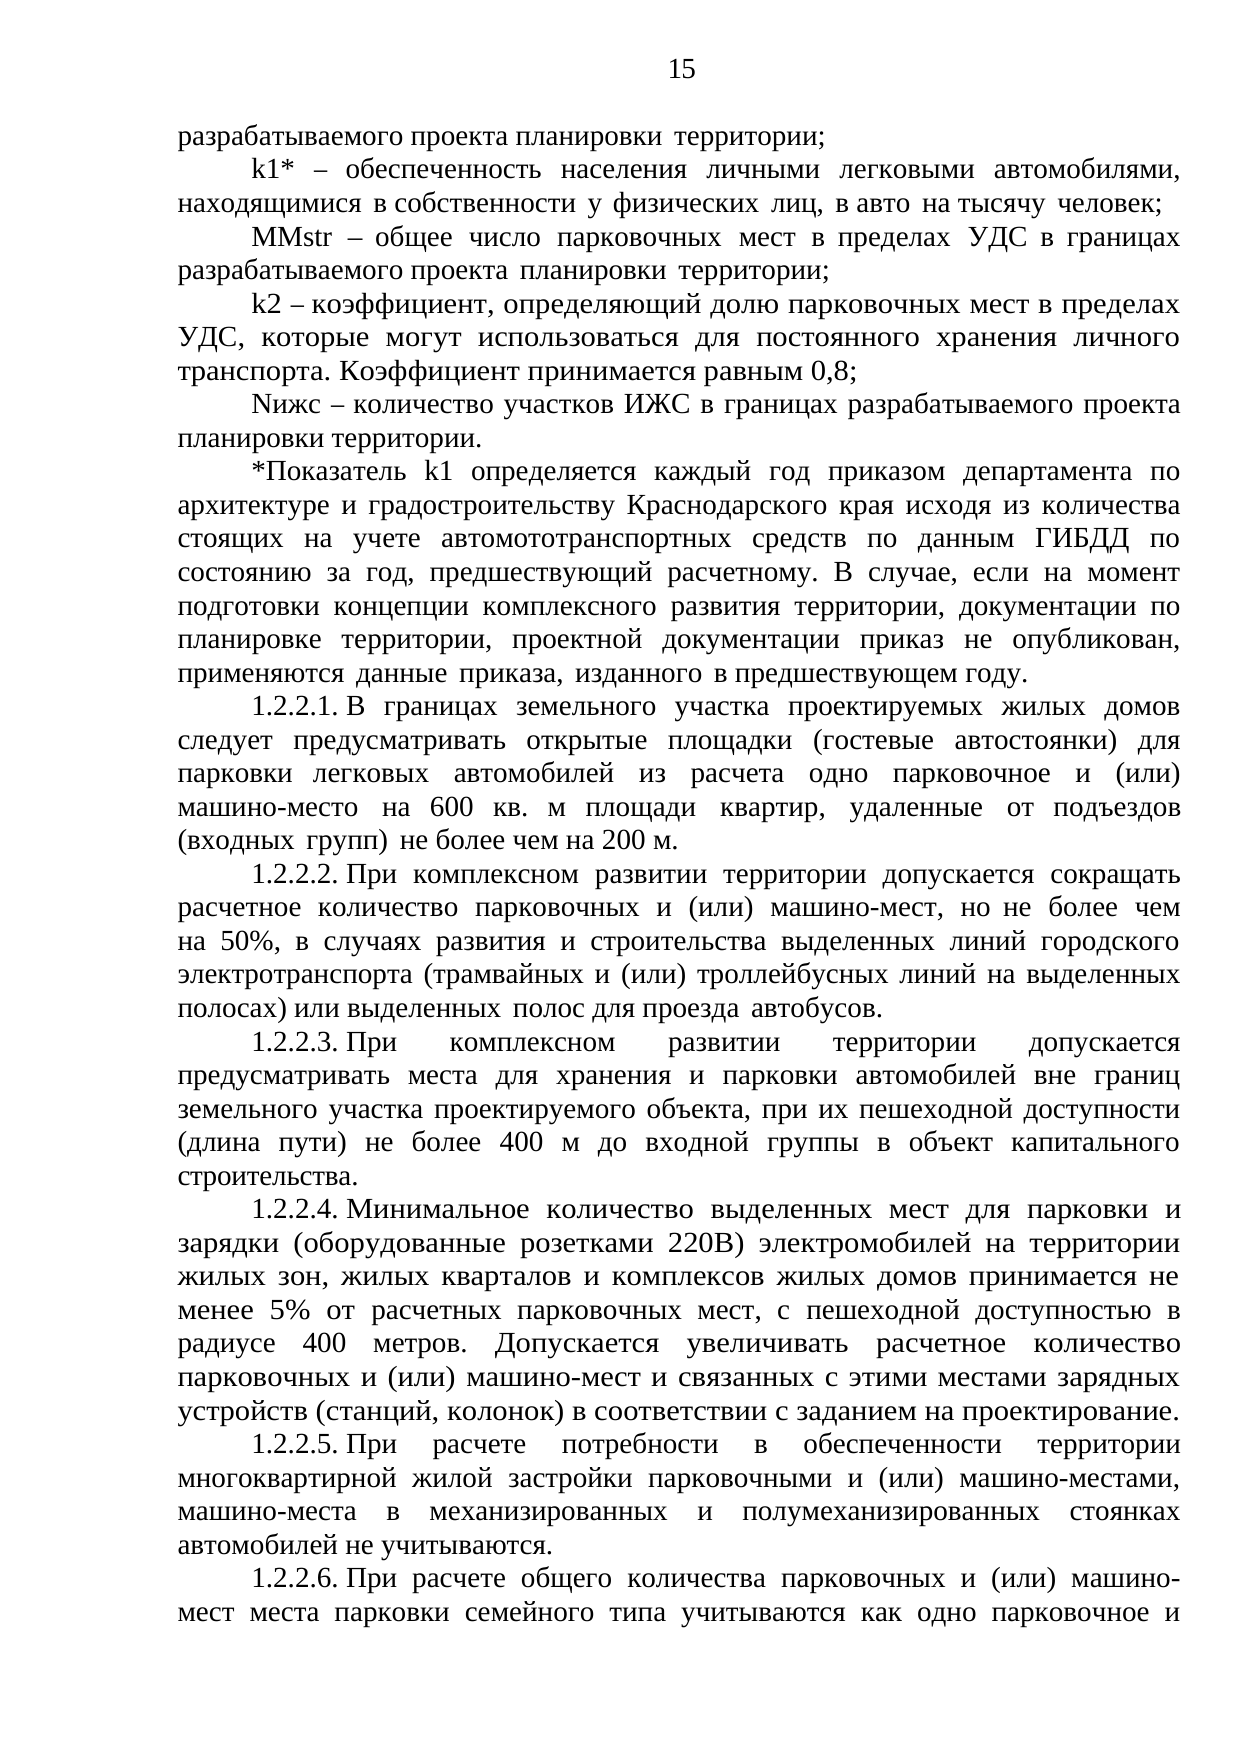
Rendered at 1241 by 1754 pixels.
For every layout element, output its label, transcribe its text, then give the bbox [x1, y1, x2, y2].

text Nижс – количество участков ИЖС в границах разрабатываемого проекта планировки территории. [177, 386, 1181, 453]
text 1.2.2.5. При расчете потребности в обеспеченности территории многоквартирной жилой застройки парковочными и (или) машино-местами, машино-места в механизированных и полумеханизированных стоянках автомобилей не учитываются. [177, 1426, 1181, 1560]
text 1.2.2.1. В границах земельного участка проектируемых жилых домов следует предусматривать открытые площадки (гостевые автостоянки) для парковки легковых автомобилей из расчета одно парковочное и (или) машино-место на 600 кв. м площади квартир, удаленные от подъездов (входных групп) не более чем на 200 м. [177, 688, 1181, 856]
text *Показатель k1 определяется каждый год приказом департамента по архитектуре и градостроительству Краснодарского края исходя из количества стоящих на учете автомототранспортных средств по данным ГИБДД по состоянию за год, предшествующий расчетному. В случае, если на момент подготовки концепции комплексного развития территории, документации по планировке территории, проектной документации приказ не опубликован, применяются данные приказа, изданного в предшествующем году. [177, 453, 1181, 688]
text 1.2.2.2. При комплексном развитии территории допускается сокращать расчетное количество парковочных и (или) машино-мест, но не более чем на 50%, в случаях развития и строительства выделенных линий городского электротранспорта (трамвайных и (или) троллейбусных линий на выделенных полосах) или выделенных полос для проезда автобусов. [177, 856, 1181, 1024]
text MMstr – общее число парковочных мест в пределах УДС в границах разрабатываемого проекта планировки территории; [177, 219, 1181, 286]
text 1.2.2.4. Минимальное количество выделенных мест для парковки и зарядки (оборудованные розетками 220B) электромобилей на территории жилых зон, жилых кварталов и комплексов жилых домов принимается не менее 5% от расчетных парковочных мест, с пешеходной доступностью в радиусе 400 метров. Допускается увеличивать расчетное количество парковочных и (или) машино-мест и связанных с этими местами зарядных устройств (станций, колонок) в соответствии с заданием на проектирование. [177, 1191, 1181, 1426]
text k1* – обеспеченность населения личными легковыми автомобилями, находящимися в собственности у физических лиц, в авто на тысячу человек; [177, 152, 1181, 219]
text 1.2.2.3. При комплексном развитии территории допускается предусматривать места для хранения и парковки автомобилей вне границ земельного участка проектируемого объекта, при их пешеходной доступности (длина пути) не более 400 м до входной группы в объект капитального строительства. [177, 1024, 1181, 1191]
text k2 – коэффициент, определяющий долю парковочных мест в пределах УДС, которые могут использоваться для постоянного хранения личного транспорта. Коэффициент принимается равным 0,8; [177, 286, 1181, 386]
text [177, 1560, 1181, 1627]
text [177, 118, 1181, 152]
